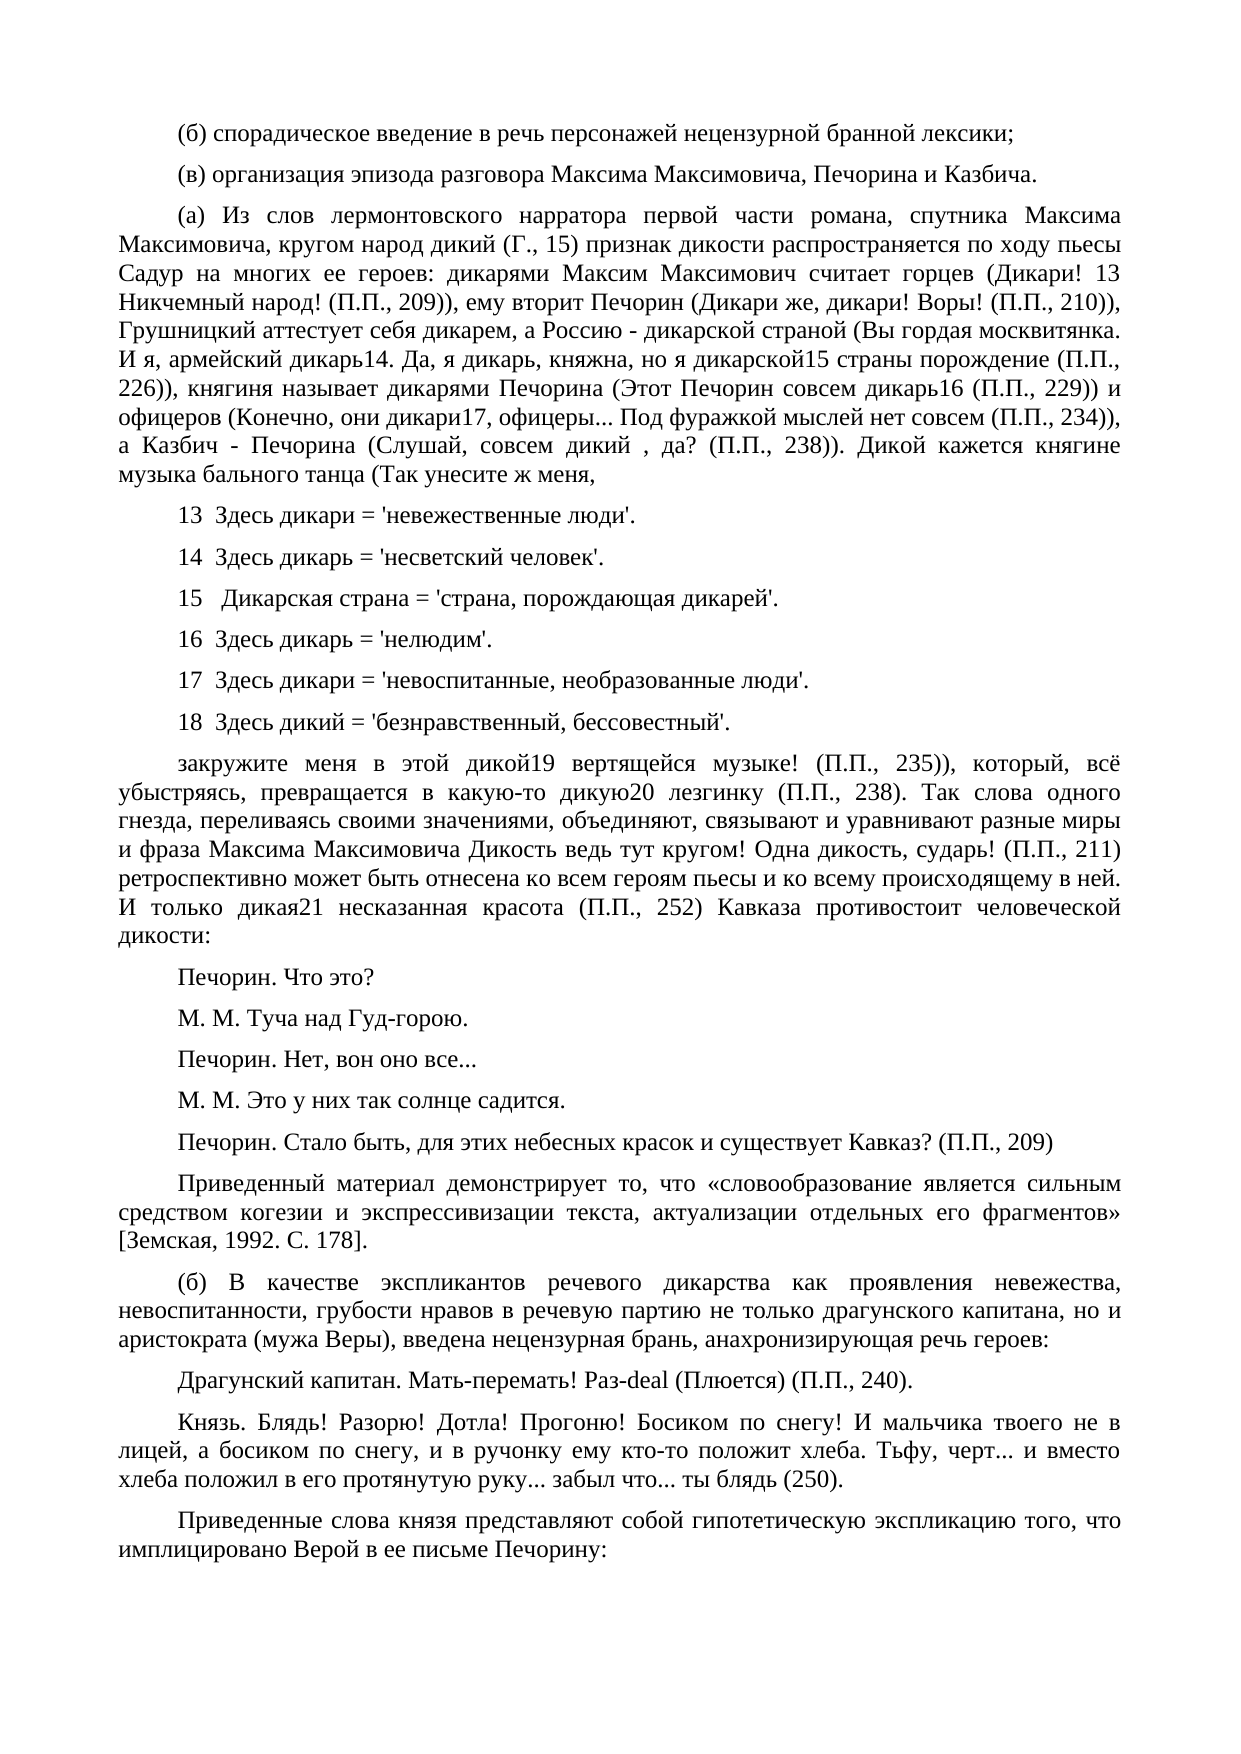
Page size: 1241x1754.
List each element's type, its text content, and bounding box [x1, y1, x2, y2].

text Князь. Блядь! Разорю! Дотла! Прогоню! Босиком по снегу! И мальчика твоего не в лицей, а босиком по снегу, и в ручонку ему кто-то положит хлеба. Тьфу, черт... и вместо хлеба положил в его протянутую руку... забыл что... ты блядь (250). [118, 1407, 1122, 1493]
text Драгунский капитан. Мать-перемать! Раз-deal (Плюется) (П.П., 240). [118, 1366, 1122, 1394]
text Печорин. Стало быть, для этих небесных красок и существует Кавказ? (П.П., 209) [118, 1127, 1122, 1156]
text 18 Здесь дикий = 'безнравственный, бессовестный'. [118, 707, 1122, 736]
text (б) В качестве экспликантов речевого дикарства как проявления невежества, невоспитанности, грубости нравов в речевую партию не только драгунского капитана, но и аристократа (мужа Веры), введена нецензурная брань, анахронизирующая речь героев: [118, 1267, 1122, 1353]
text М. М. Туча над Гуд-горою. [118, 1003, 1122, 1032]
text 15 Дикарская страна = 'страна, порождающая дикарей'. [118, 583, 1122, 612]
text Приведенные слова князя представляют собой гипотетическую экспликацию того, что имплицировано Верой в ее письме Печорину: [118, 1506, 1122, 1563]
text Печорин. Нет, вон оно все... [118, 1044, 1122, 1073]
text 14 Здесь дикарь = 'несветский человек'. [118, 542, 1122, 571]
text (б) спорадическое введение в речь персонажей нецензурной бранной лексики; [118, 118, 1122, 147]
text (а) Из слов лермонтовского нарратора первой части романа, спутника Максима Максимовича, кругом народ дикий (Г., 15) признак дикости распространяется по ходу пьесы Садур на многих ее героев: дикарями Максим Максимович считает горцев (Дикари! 13 Никчемный народ! (П.П., 209)), ему вторит Печорин (Дикари же, дикари! Воры! (П.П., 210)), Грушницкий аттестует себя дикарем, а Россию - дикарской страной (Вы гордая москвитянка. И я, армейский дикарь14. Да, я дикарь, княжна, но я дикарской15 страны порождение (П.П., 226)), княгиня называет дикарями Печорина (Этот Печорин совсем дикарь16 (П.П., 229)) и офицеров (Конечно, они дикари17, офицеры... Под фуражкой мыслей нет совсем (П.П., 234)), а Казбич - Печорина (Слушай, совсем дикий , да? (П.П., 238)). Дикой кажется княгине музыка бального танца (Так унесите ж меня, [118, 201, 1122, 488]
text закружите меня в этой дикой19 вертящейся музыке! (П.П., 235)), который, всё убыстряясь, превращается в какую-то дикую20 лезгинку (П.П., 238). Так слова одного гнезда, переливаясь своими значениями, объединяют, связывают и уравнивают разные миры и фраза Максима Максимовича Дикость ведь тут кругом! Одна дикость, сударь! (П.П., 211) ретроспективно может быть отнесена ко всем героям пьесы и ко всему происходящему в ней. И только дикая21 несказанная красота (П.П., 252) Кавказа противостоит человеческой дикости: [118, 748, 1122, 949]
text М. М. Это у них так солнце садится. [118, 1086, 1122, 1114]
text Печорин. Что это? [118, 962, 1122, 991]
text 16 Здесь дикарь = 'нелюдим'. [118, 624, 1122, 653]
text (в) организация эпизода разговора Максима Максимовича, Печорина и Казбича. [118, 159, 1122, 188]
text Приведенный материал демонстрирует то, что «словообразование является сильным средством когезии и экспрессивизации текста, актуализации отдельных его фрагментов» [Земская, 1992. С. 178]. [118, 1168, 1122, 1254]
text 13 Здесь дикари = 'невежественные люди'. [118, 501, 1122, 529]
text 17 Здесь дикари = 'невоспитанные, необразованные люди'. [118, 666, 1122, 694]
